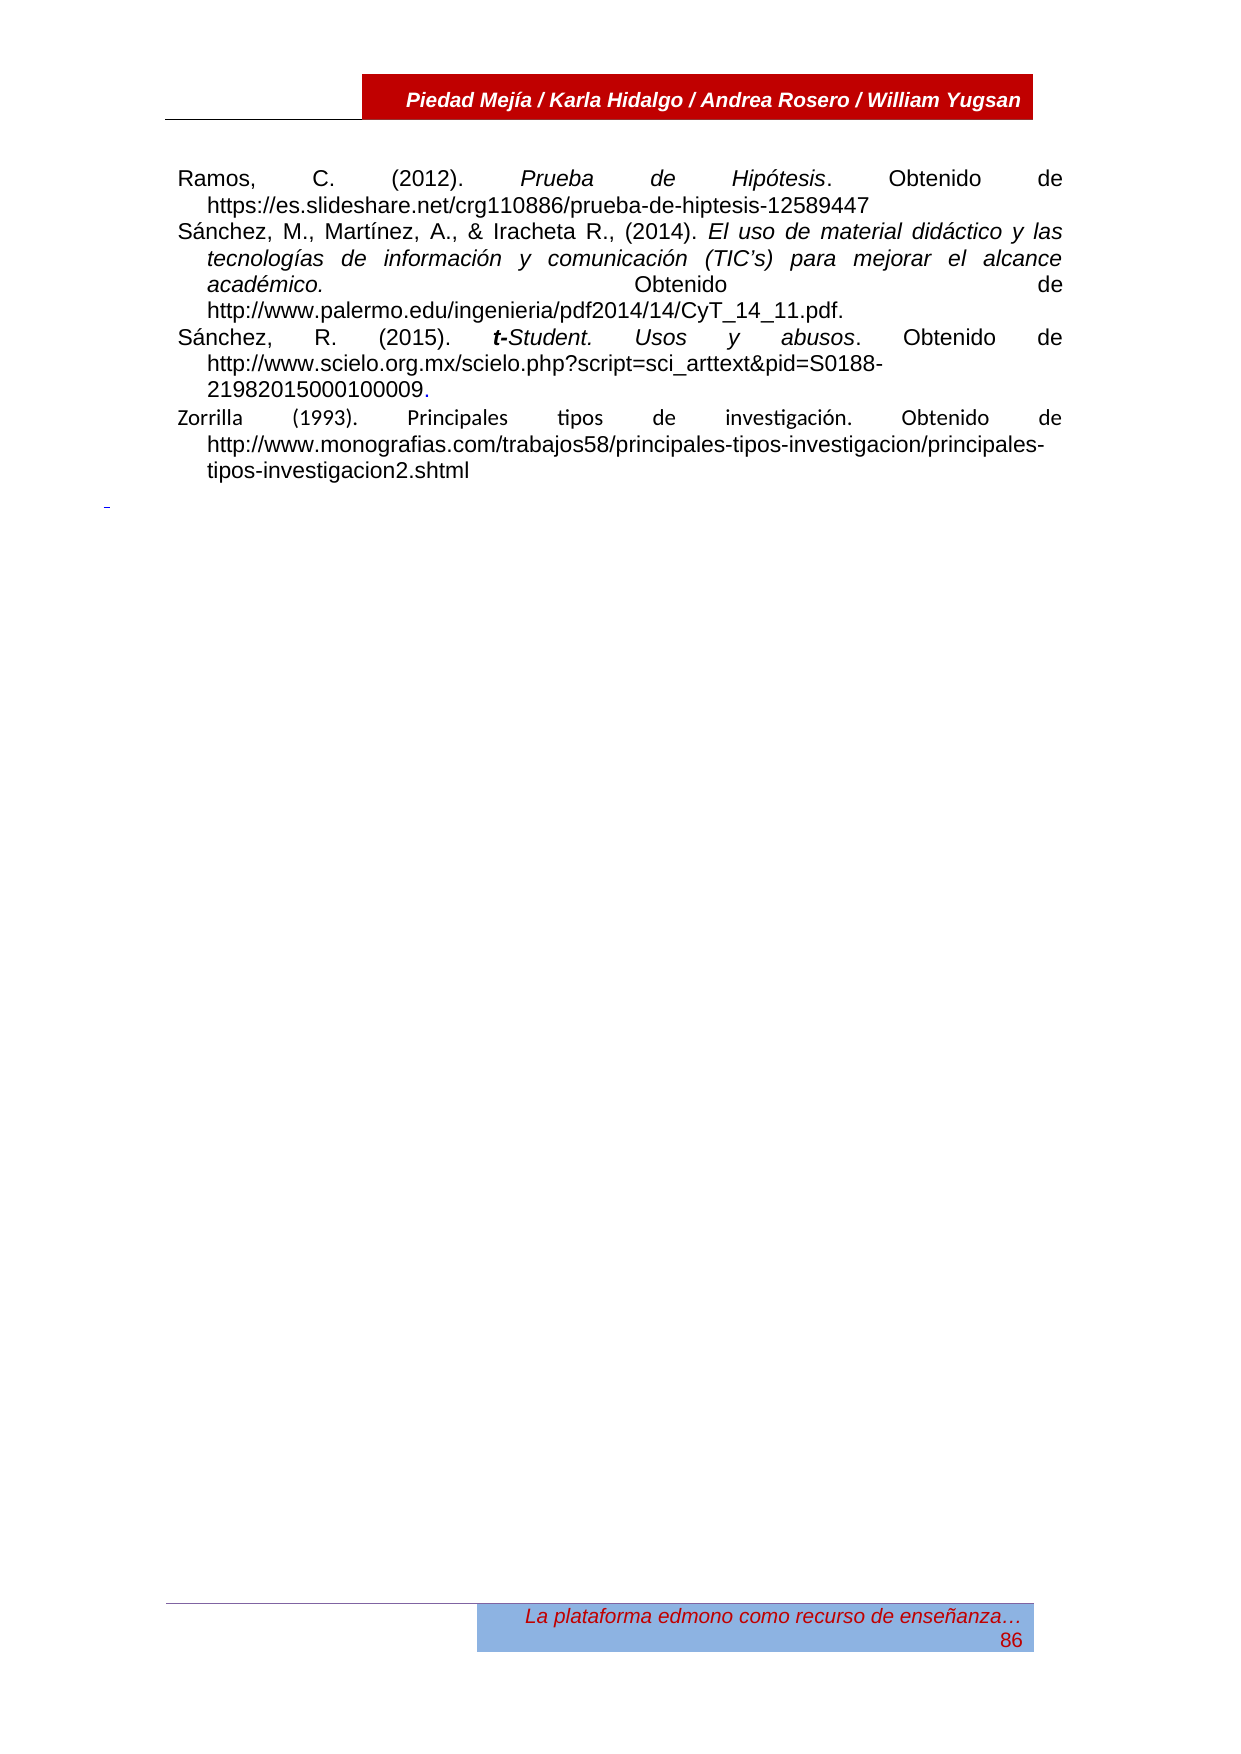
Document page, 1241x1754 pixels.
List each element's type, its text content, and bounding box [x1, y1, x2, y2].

text Sánchez, M., Martínez, A., & Iracheta R., (2014). El uso de material didáctico y las tecnologías de información y comunicación (TIC’s) para mejorar el alcance académico. Obtenido de http://www.palermo.edu/ingenieria/pdf2014/14/CyT_14_11.pdf. [177, 218, 1063, 323]
text Ramos, C. (2012). Prueba de Hipótesis. Obtenido de https://es.slideshare.net/crg110886/prueba-de-hiptesis-12589447 [177, 165, 1063, 218]
text Sánchez, R. (2015). t-Student. Usos y abusos. Obtenido de http://www.scielo.org.mx/scielo.php?script=sci_arttext&pid=S0188-21982015000100009. [177, 323, 1063, 403]
text Zorrilla (1993). Principales tipos de investigación. Obtenido de http://www.monografias.com/trabajos58/principales-tipos-investigacion/principales-tipos-investigacion2.shtml [177, 403, 1063, 483]
